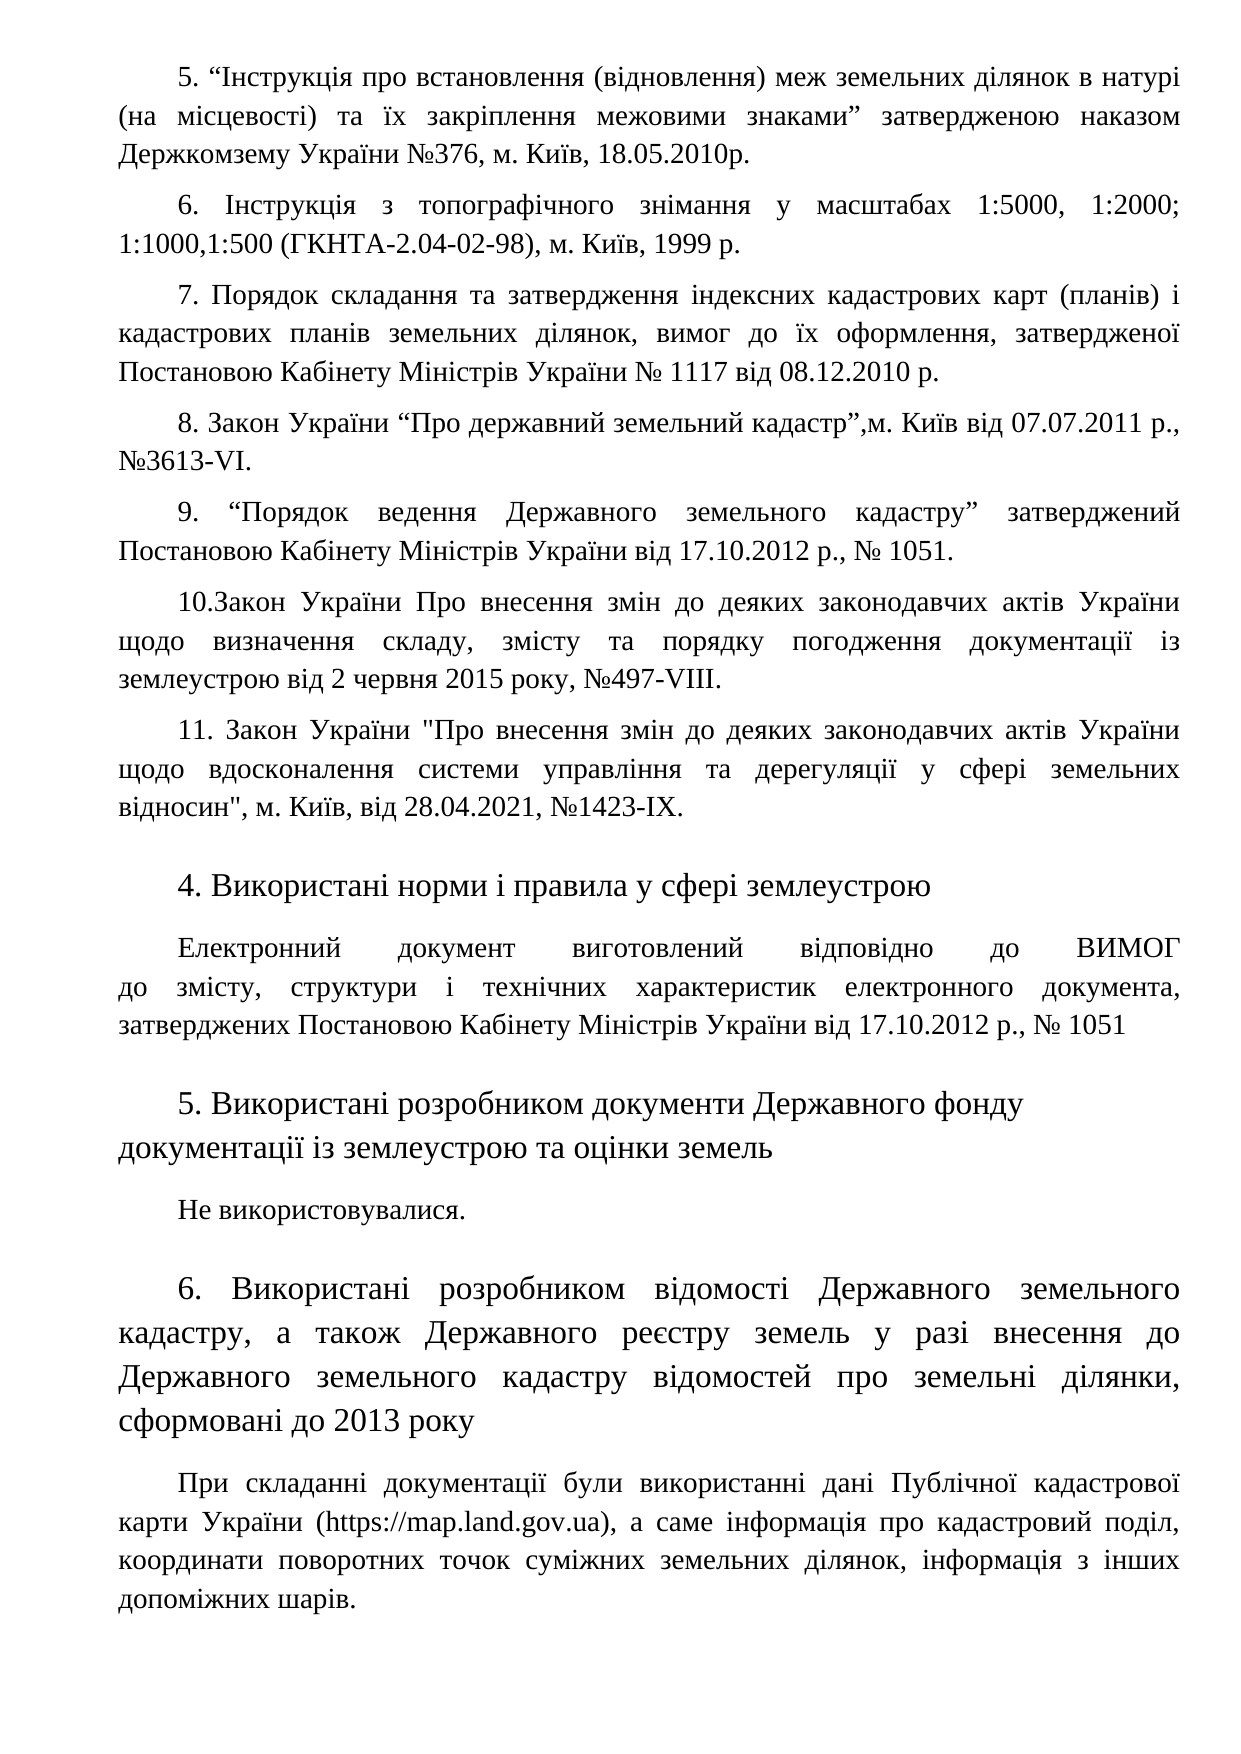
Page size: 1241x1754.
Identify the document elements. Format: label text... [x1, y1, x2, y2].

text 8. Закон України “Про державний земельний кадастр”,м. Київ від 07.07.2011 р., №3613-VI. [118, 405, 1181, 477]
text Електронний документ виготовлений відповідно до ВИМОГ до змісту, структури і технічних характеристик електронного документа, затверджених Постановою Кабінету Міністрів України від 17.10.2012 р., № 1051 [118, 930, 1181, 1041]
text 7. Порядок складання та затвердження індексних кадастрових карт (планів) і кадастрових планів земельних ділянок, вимог до їх оформлення, затвердженої Постановою Кабінету Міністрів України № 1117 від 08.12.2010 р. [118, 277, 1181, 387]
text 4. Використані норми і правила у сфері землеустрою [118, 865, 1181, 904]
text 6. Інструкція з топографічного знімання у масштабах 1:5000, 1:2000; 1:1000,1:500 (ГКНТА-2.04-02-98), м. Київ, 1999 р. [118, 187, 1181, 259]
text 5. Використані розробником документи Державного фонду документації із землеустрою та оцінки земель [118, 1083, 1181, 1166]
text 10.Закон України Про внесення змін до деяких законодавчих актів України щодо визначення складу, змісту та порядку погодження документації із землеустрою від 2 червня 2015 року, №497-VIII. [118, 584, 1181, 695]
text Не використовувалися. [118, 1192, 1181, 1226]
text 6. Використані розробником відомості Державного земельного кадастру, а також Державного реєстру земель у разі внесення до Державного земельного кадастру відомостей про земельні ділянки, сформовані до 2013 року [118, 1268, 1181, 1439]
text 11. Закон України "Про внесення змін до деяких законодавчих актів України щодо вдосконалення системи управління та дерегуляції у сфері земельних відносин", м. Київ, від 28.04.2021, №1423-IX. [118, 712, 1181, 823]
text 5. “Інструкція про встановлення (відновлення) меж земельних ділянок в натурі (на місцевості) та їх закріплення межовими знаками” затвердженою наказом Держкомзему України №376, м. Київ, 18.05.2010р. [118, 59, 1181, 170]
text При складанні документації були використанні дані Публічної кадастрової карти України (https://map.land.gov.ua), а саме інформація про кадастровий поділ, координати поворотних точок суміжних земельних ділянок, інформація з інших допоміжних шарів. [118, 1465, 1181, 1614]
text 9. “Порядок ведення Державного земельного кадастру” затверджений Постановою Кабінету Міністрів України від 17.10.2012 р., № 1051. [118, 494, 1181, 567]
